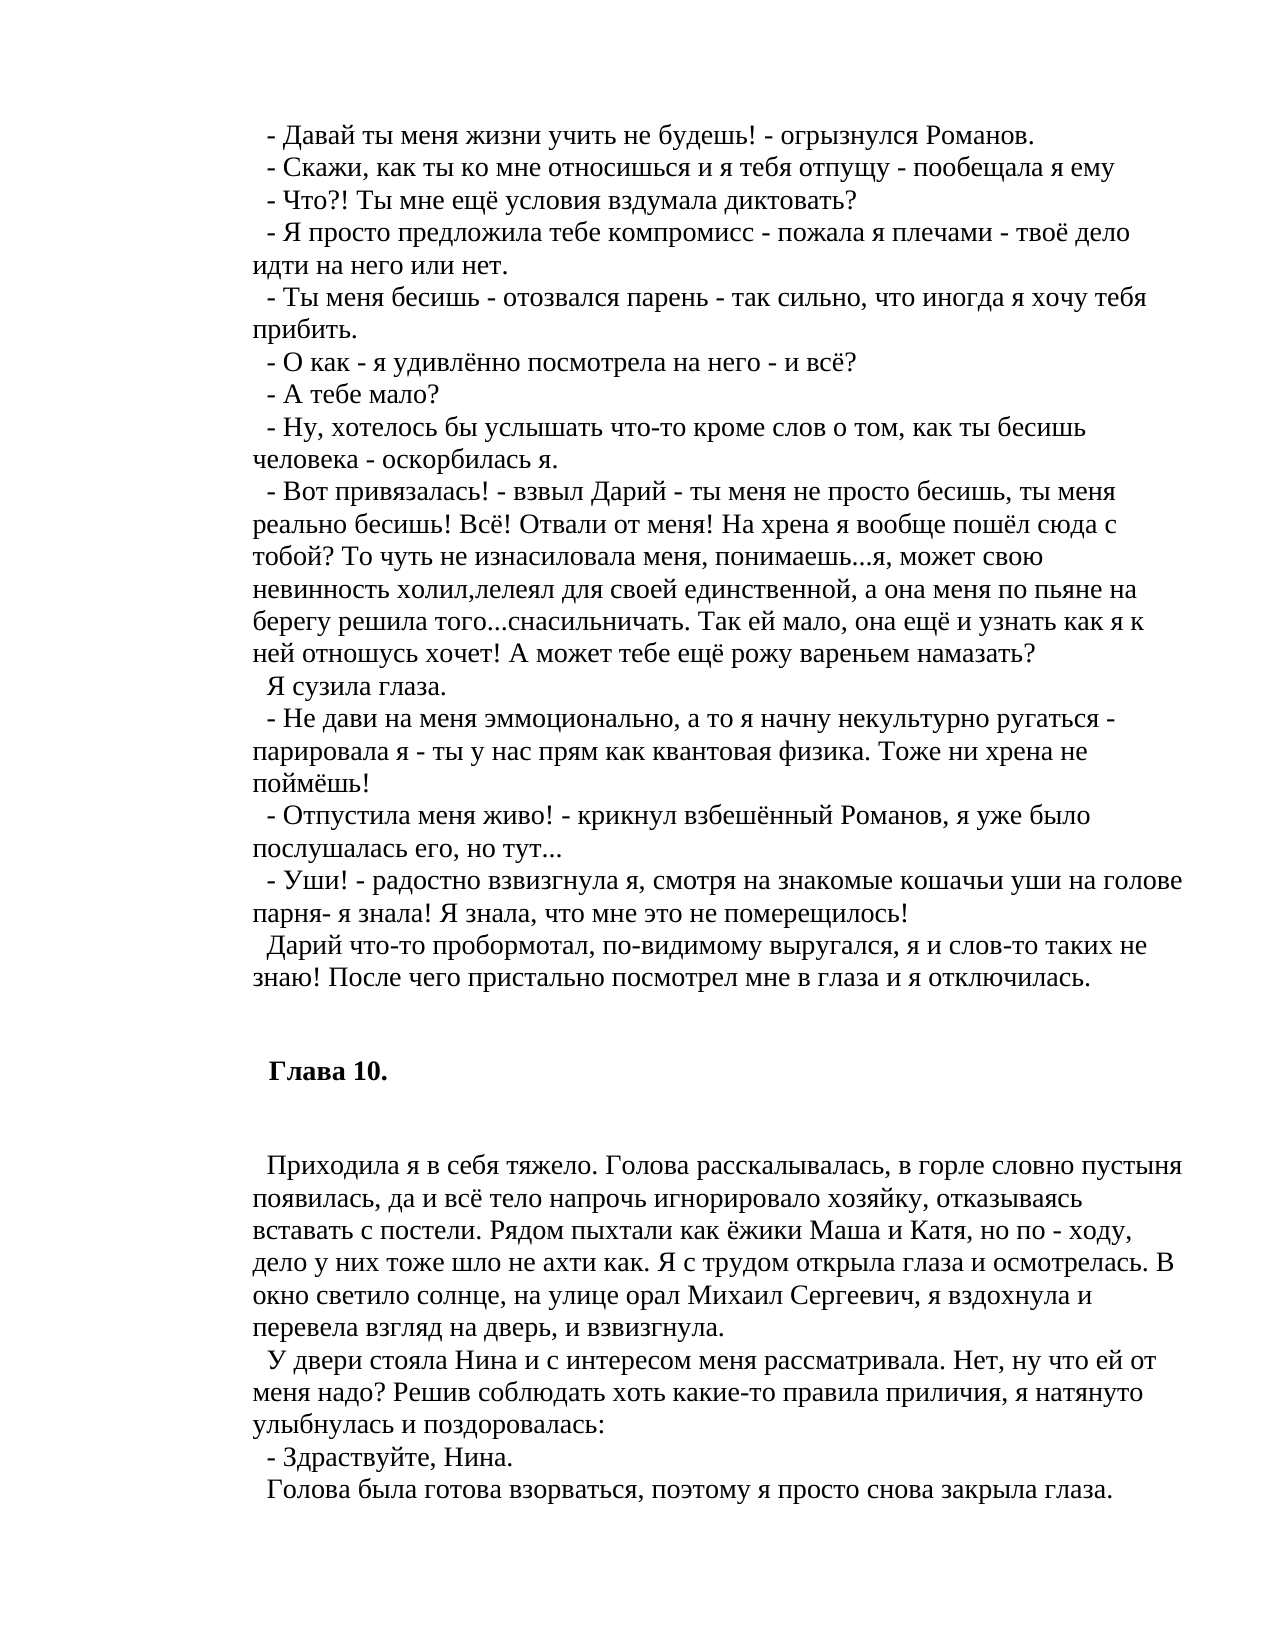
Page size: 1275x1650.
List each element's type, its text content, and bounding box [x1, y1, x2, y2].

subtitle Глава 10. [177, 1054, 1186, 1087]
text Приходила я в себя тяжело. Голова расскалывалась, в горле словно пустыня появилась, да и всё тело напрочь игнорировало хозяйку, отказываясь вставать с постели. Рядом пыхтали как ёжики Маша и Катя, но по - ходу, дело у них тоже шло не ахти как. Я с трудом открыла глаза и осмотрелась. В окно светило солнце, на улице орал Михаил Сергеевич, я вздохнула и перевела взгляд на дверь, и взвизгнула. [252, 1148, 1186, 1343]
text - Уши! - радостно взвизгнула я, смотря на знакомые кошачьи уши на голове парня- я знала! Я знала, что мне это не померещилось! [252, 863, 1186, 928]
text - Ну, хотелось бы услышать что-то кроме слов о том, как ты бесишь человека - оскорбилась я. [252, 410, 1186, 474]
text - Давай ты меня жизни учить не будешь! - огрызнулся Романов. [252, 118, 1186, 151]
text - Ты меня бесишь - отозвался парень - так сильно, что иногда я хочу тебя прибить. [252, 280, 1186, 345]
text У двери стояла Нина и с интересом меня рассматривала. Нет, ну что ей от меня надо? Решив соблюдать хоть какие-то правила приличия, я натянуто улыбнулась и поздоровалась: [252, 1343, 1186, 1440]
text - Скажи, как ты ко мне относишься и я тебя отпущу - пообещала я ему [252, 151, 1186, 183]
text - А тебе мало? [252, 377, 1186, 410]
text - Здраствуйте, Нина. [252, 1440, 1186, 1472]
text - Вот привязалась! - взвыл Дарий - ты меня не просто бесишь, ты меня реально бесишь! Всё! Отвали от меня! На хрена я вообще пошёл сюда с тобой? То чуть не изнасиловала меня, понимаешь...я, может свою невинность холил,лелеял для своей единственной, а она меня по пьяне на берегу решила того...снасильничать. Так ей мало, она ещё и узнать как я к ней отношусь хочет! А может тебе ещё рожу вареньем намазать? [252, 474, 1186, 669]
text - Что?! Ты мне ещё условия вздумала диктовать? [252, 183, 1186, 215]
text Голова была готова взорваться, поэтому я просто снова закрыла глаза. [252, 1472, 1186, 1505]
text - Отпустила меня живо! - крикнул взбешённый Романов, я уже было послушалась его, но тут... [252, 798, 1186, 863]
text Я сузила глаза. [252, 669, 1186, 701]
text - О как - я удивлённо посмотрела на него - и всё? [252, 345, 1186, 377]
text - Я просто предложила тебе компромисс - пожала я плечами - твоё дело идти на него или нет. [252, 215, 1186, 280]
text Дарий что-то пробормотал, по-видимому выругался, я и слов-то таких не знаю! После чего пристально посмотрел мне в глаза и я отключилась. [252, 928, 1186, 993]
text - Не дави на меня эммоционально, а то я начну некультурно ругаться - парировала я - ты у нас прям как квантовая физика. Тоже ни хрена не поймёшь! [252, 701, 1186, 798]
